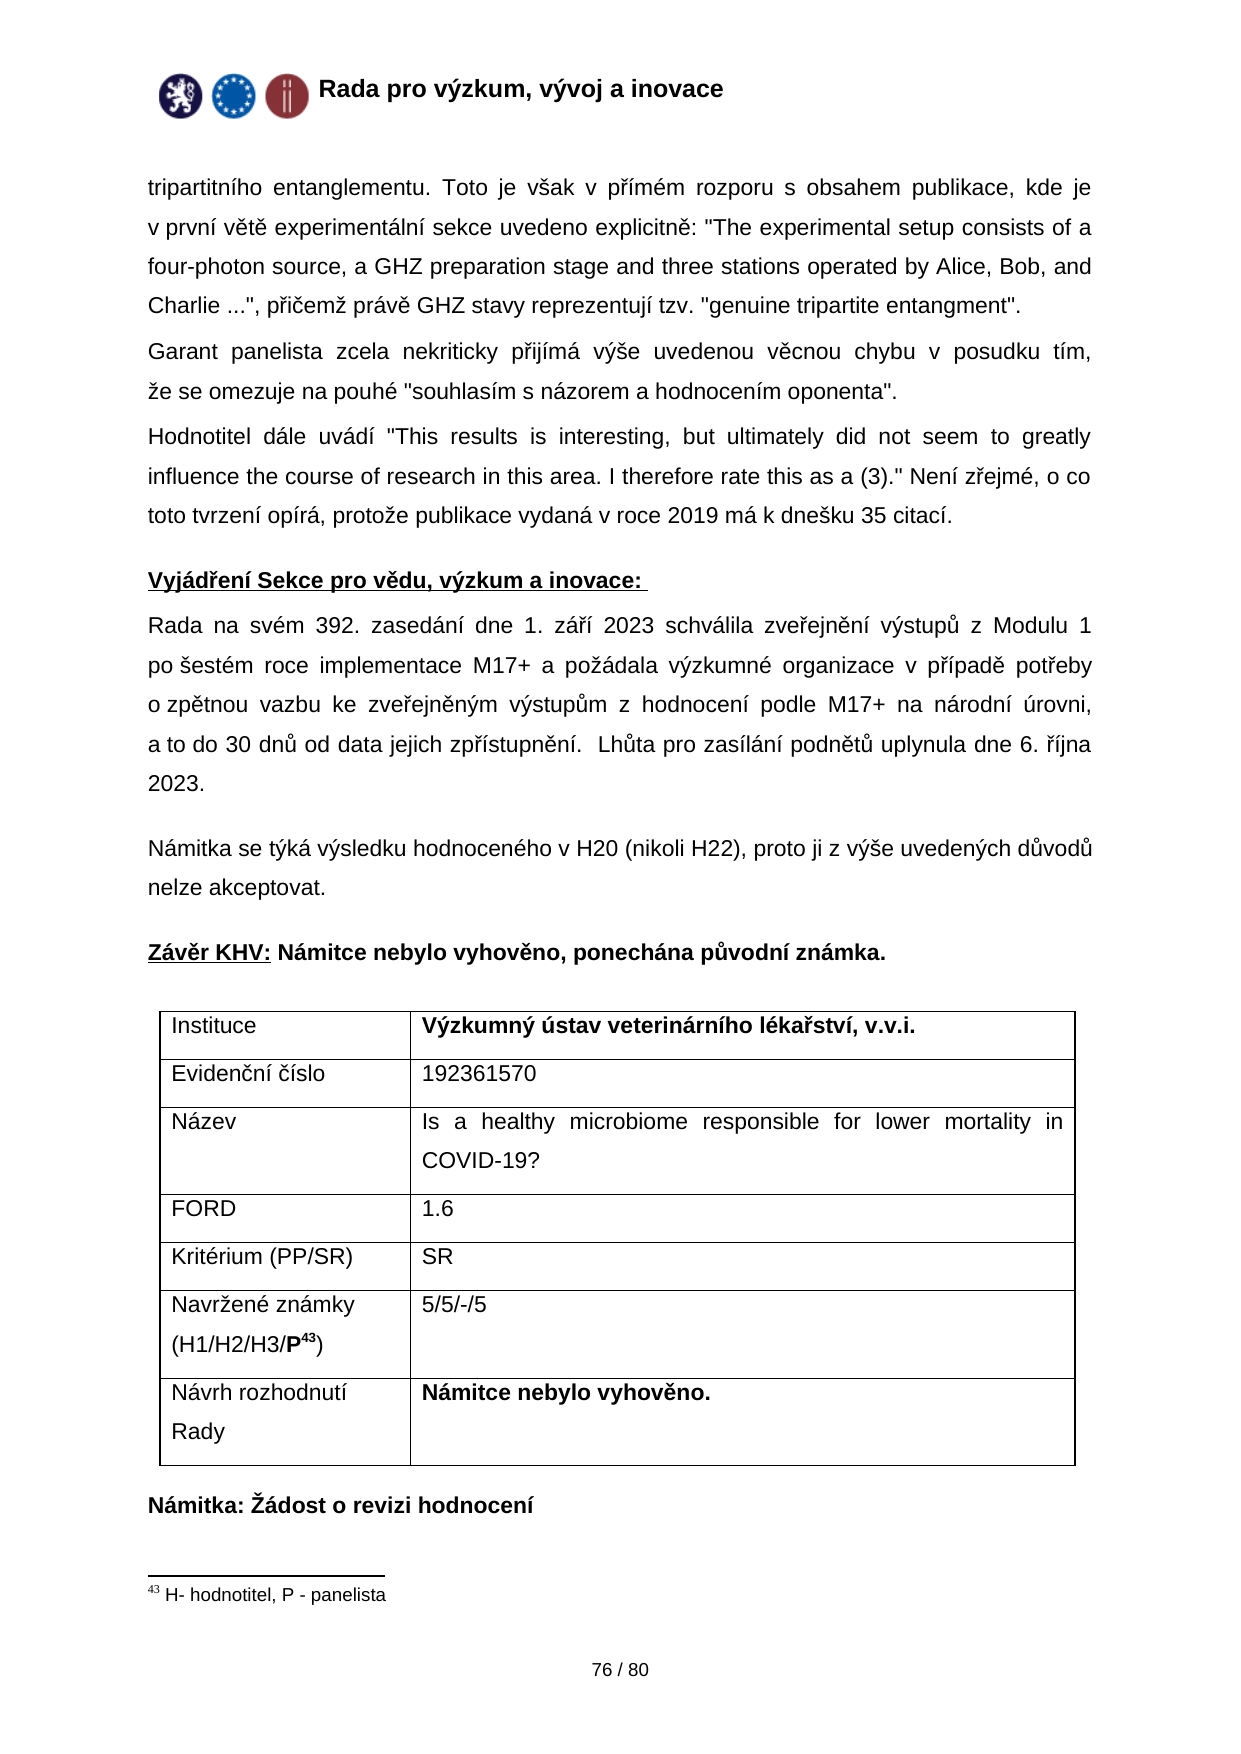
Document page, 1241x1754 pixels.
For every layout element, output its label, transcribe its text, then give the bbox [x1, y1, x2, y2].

table_cell FORD [161, 1195, 410, 1242]
table_cell Navržené známky (H1/H2/H3/P) [161, 1291, 410, 1377]
text Rada na svém 392. zasedání dne 1. září 2023 schválila zveřejnění výstupů z Modulu 1 po šestém roce implementace M17+ a požádala výzkumné organizace v případě potřeby o zpětnou vazbu ke zveřejněným výstupům z hodnocení podle M17+ na národní úrovni, a to do 30 dnů od data jejich zpřístupnění. Lhůta pro zasílání podnětů uplynula dne 6. října 2023. [148, 612, 1093, 797]
table_cell 1.6 [411, 1195, 1074, 1242]
table_header Výzkumný ústav veterinárního lékařství, v.v.i. [411, 1012, 1074, 1059]
text Garant panelista zcela nekriticky přijímá výše uvedenou věcnou chybu v posudku tím, že se omezuje na pouhé "souhlasím s názorem a hodnocením oponenta". [148, 338, 1093, 404]
table_cell 192361570 [411, 1060, 1074, 1107]
text Námitka: Žádost o revizi hodnocení [148, 1492, 1093, 1518]
table_cell Evidenční číslo [161, 1060, 410, 1107]
text Hodnotitel dále uvádí "This results is interesting, but ultimately did not seem to greatly influence the course of research in this area. I therefore rate this as a (3)." Není zřejmé, o co toto tvrzení opírá, protože publikace vydaná v roce 2019 má k dnešku 35 citací. [148, 423, 1093, 529]
table_header Instituce [161, 1012, 410, 1059]
table_cell Námitce nebylo vyhověno. [411, 1379, 1074, 1465]
text Závěr KHV: Námitce nebylo vyhověno, ponechána původní známka. [148, 939, 1093, 965]
table_cell Kritérium (PP/SR) [161, 1243, 410, 1290]
table_cell SR [411, 1243, 1074, 1290]
table_cell Is a healthy microbiome responsible for lower mortality in COVID-19? [411, 1108, 1074, 1194]
table_cell 5/5/-/5 [411, 1291, 1074, 1377]
table_cell Návrh rozhodnutí Rady [161, 1379, 410, 1465]
picture [158, 73, 309, 120]
table_cell Název [161, 1108, 410, 1194]
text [148, 174, 1093, 319]
text Námitka se týká výsledku hodnoceného v H20 (nikoli H22), proto ji z výše uvedených důvodů nelze akceptovat. [148, 835, 1093, 901]
text Vyjádření Sekce pro vědu, výzkum a inovace: [148, 567, 1093, 593]
